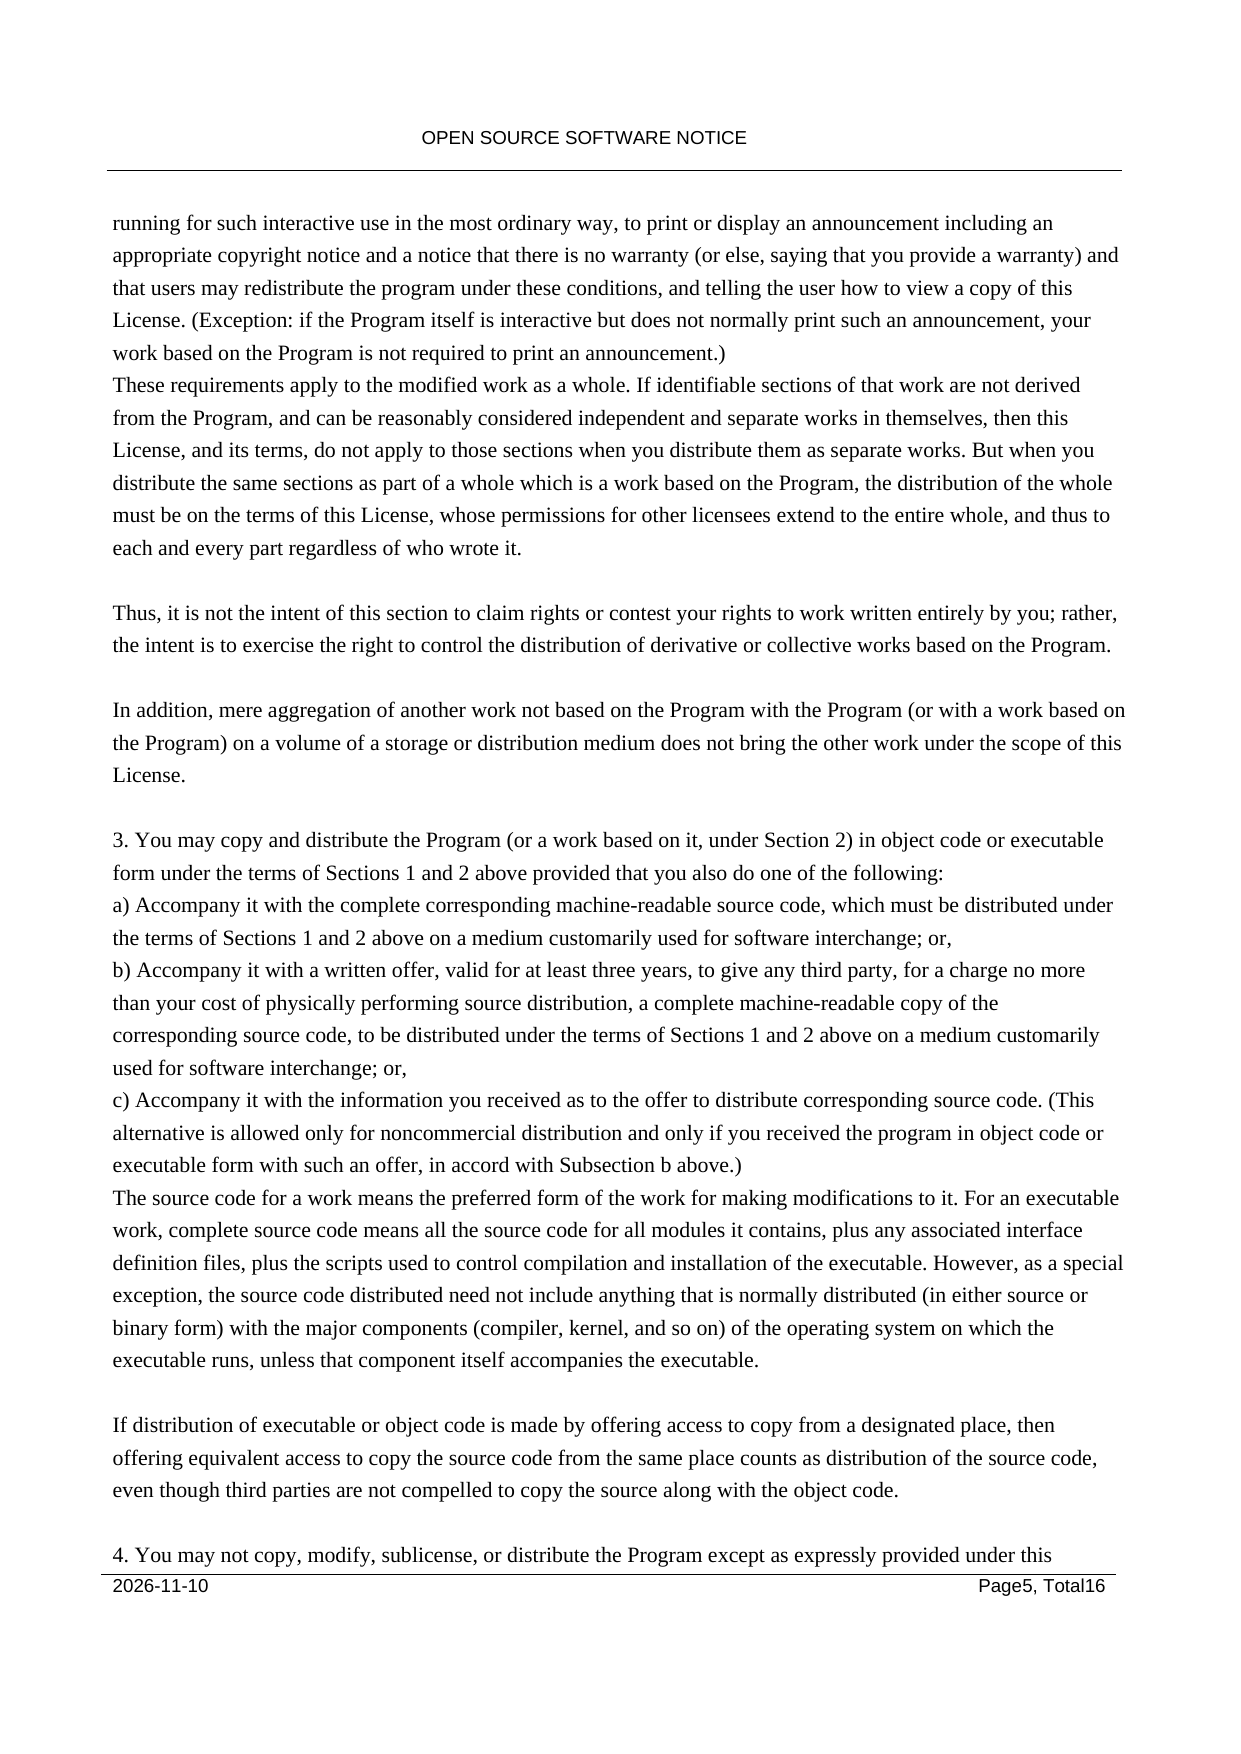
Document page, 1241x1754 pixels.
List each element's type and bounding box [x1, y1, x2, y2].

text [112, 206, 1128, 1571]
